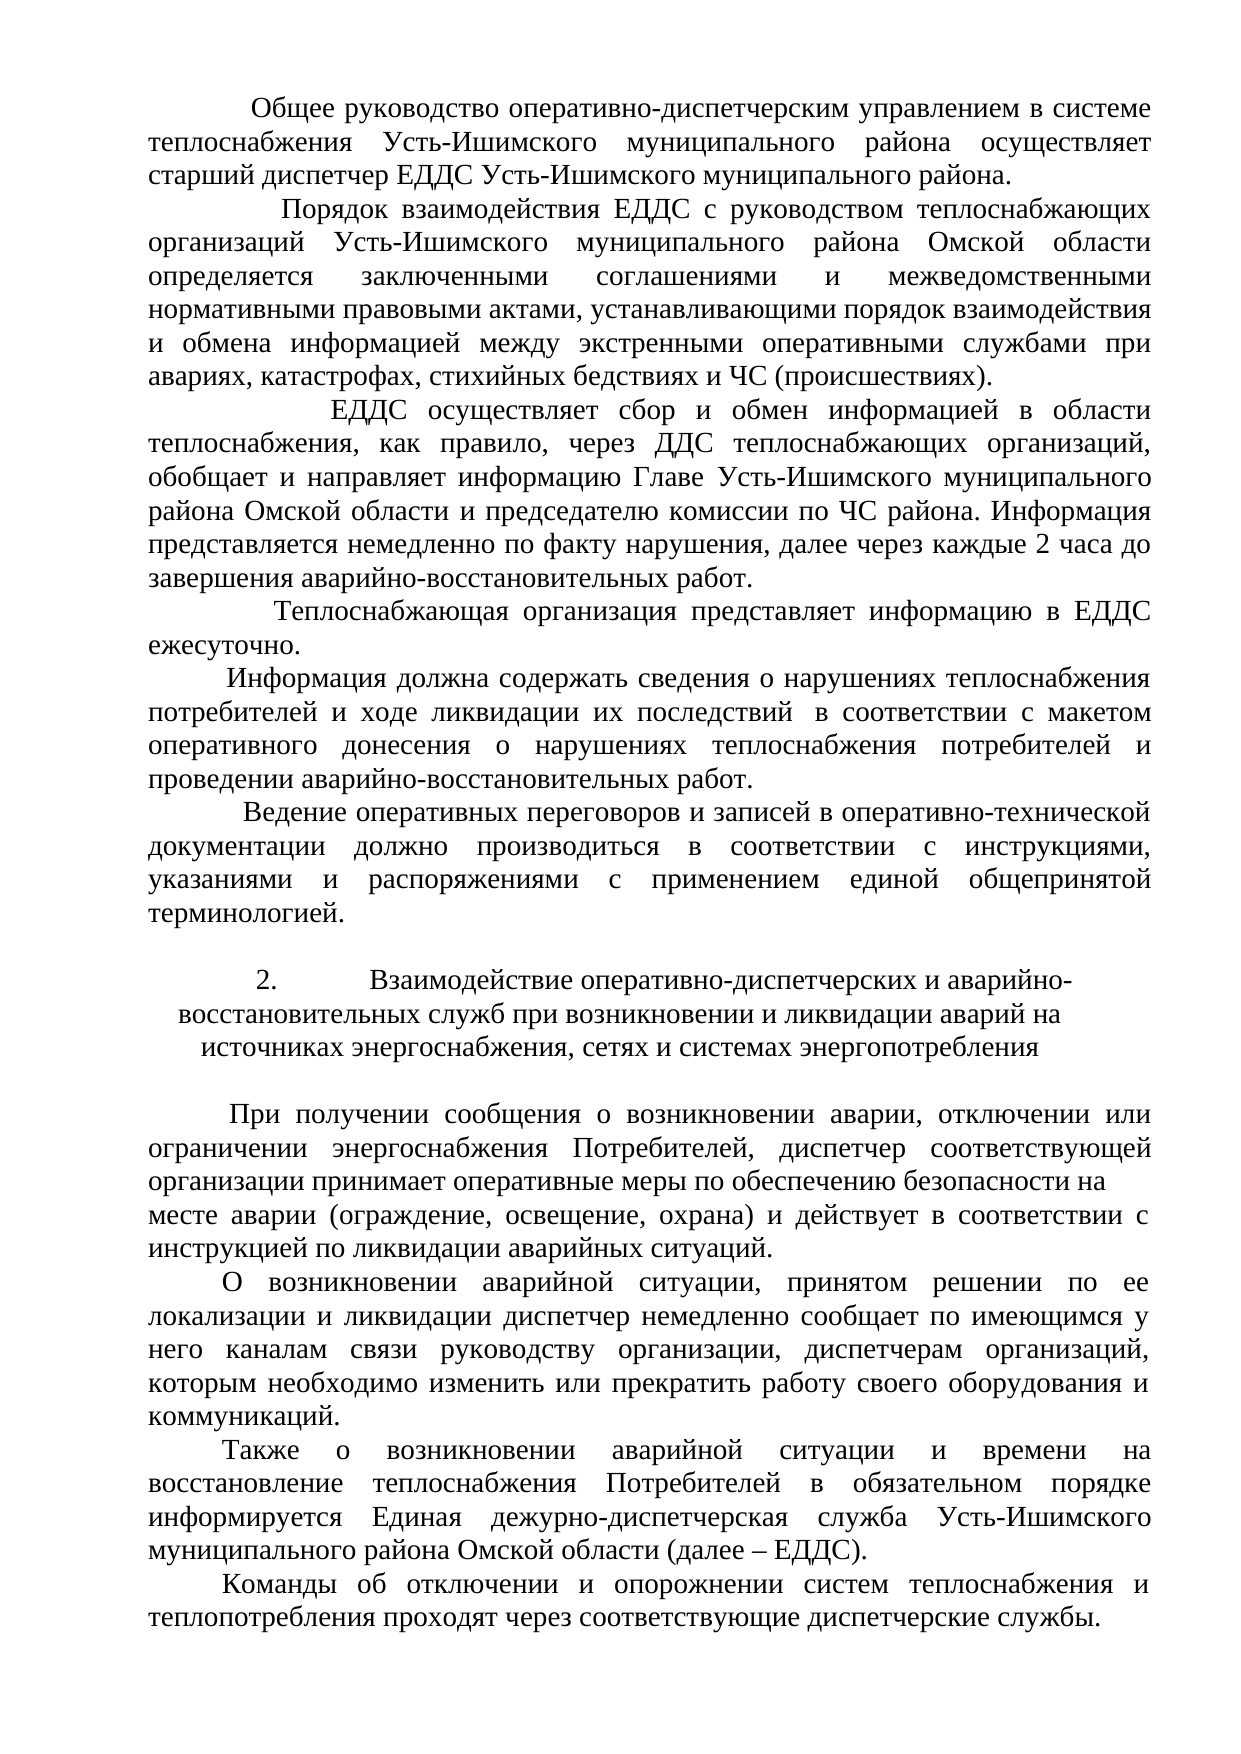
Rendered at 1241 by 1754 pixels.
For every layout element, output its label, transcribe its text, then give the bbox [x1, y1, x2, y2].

list возникновении аварийной ситуации, принятом решении по ее локализации и ликвидации диспетчер немедленно сообщает по имеющимся у него каналам связи руководству организации, диспетчерам организаций, которым необходимо изменить или прекратить работу своего оборудования и коммуникаций. [148, 1264, 1150, 1432]
text Информация должна содержать сведения о нарушениях теплоснабжения потребителей и ходе ликвидации их последствий в соответствии с макетом оперативного донесения о нарушениях теплоснабжения потребителей и проведении аварийно-восстановительных работ. [148, 660, 1152, 794]
text месте аварии (ограждение, освещение, охрана) и действует в соответствии с инструкцией по ликвидации аварийных ситуаций. [148, 1197, 1150, 1264]
text Ведение оперативных переговоров и записей в оперативно-технической документации должно производиться в соответствии с инструкциями, указаниями и распоряжениями с применением единой общепринятой терминологией. [148, 794, 1152, 929]
text При получении сообщения о возникновении аварии, отключении или ограничении энергоснабжения Потребителей, диспетчер соответствующей организации принимает оперативные меры по обеспечению безопасности на [148, 1096, 1152, 1197]
text Команды об отключении и опорожнении систем теплоснабжения и теплопотребления проходят через соответствующие диспетчерские службы. [148, 1566, 1150, 1633]
list Взаимодействие оперативно-диспетчерских и аварийно-восстановительных служб при возникновении и ликвидации аварий на источниках энергоснабжения, сетях и системах энергопотребления [148, 962, 1092, 1063]
text Также о возникновении аварийной ситуации и времени на восстановление теплоснабжения Потребителей в обязательном порядке информируется Единая дежурно-диспетчерская служба Усть-Ишимского муниципального района Омской области (далее – ЕДДС). [148, 1432, 1152, 1566]
text ЕДДС осуществляет сбор и обмен информацией в области теплоснабжения, как правило, через ДДС теплоснабжающих организаций, обобщает и направляет информацию Главе Усть-Ишимского муниципального района Омской области и председателю комиссии по ЧС района. Информация представляется немедленно по факту нарушения, далее через каждые 2 часа до завершения аварийно-восстановительных работ. [148, 392, 1152, 593]
text Порядок взаимодействия ЕДДС с руководством теплоснабжающих организаций Усть-Ишимского муниципального района Омской области определяется заключенными соглашениями и межведомственными нормативными правовыми актами, устанавливающими порядок взаимодействия и обмена информацией между экстренными оперативными службами при авариях, катастрофах, стихийных бедствиях и ЧС (происшествиях). [148, 191, 1152, 392]
text Общее руководство оперативно-диспетчерским управлением в системе теплоснабжения Усть-Ишимского муниципального района осуществляет старший диспетчер ЕДДС Усть-Ишимского муниципального района. [148, 90, 1152, 191]
text Теплоснабжающая организация представляет информацию в ЕДДС ежесуточно. [148, 593, 1152, 660]
